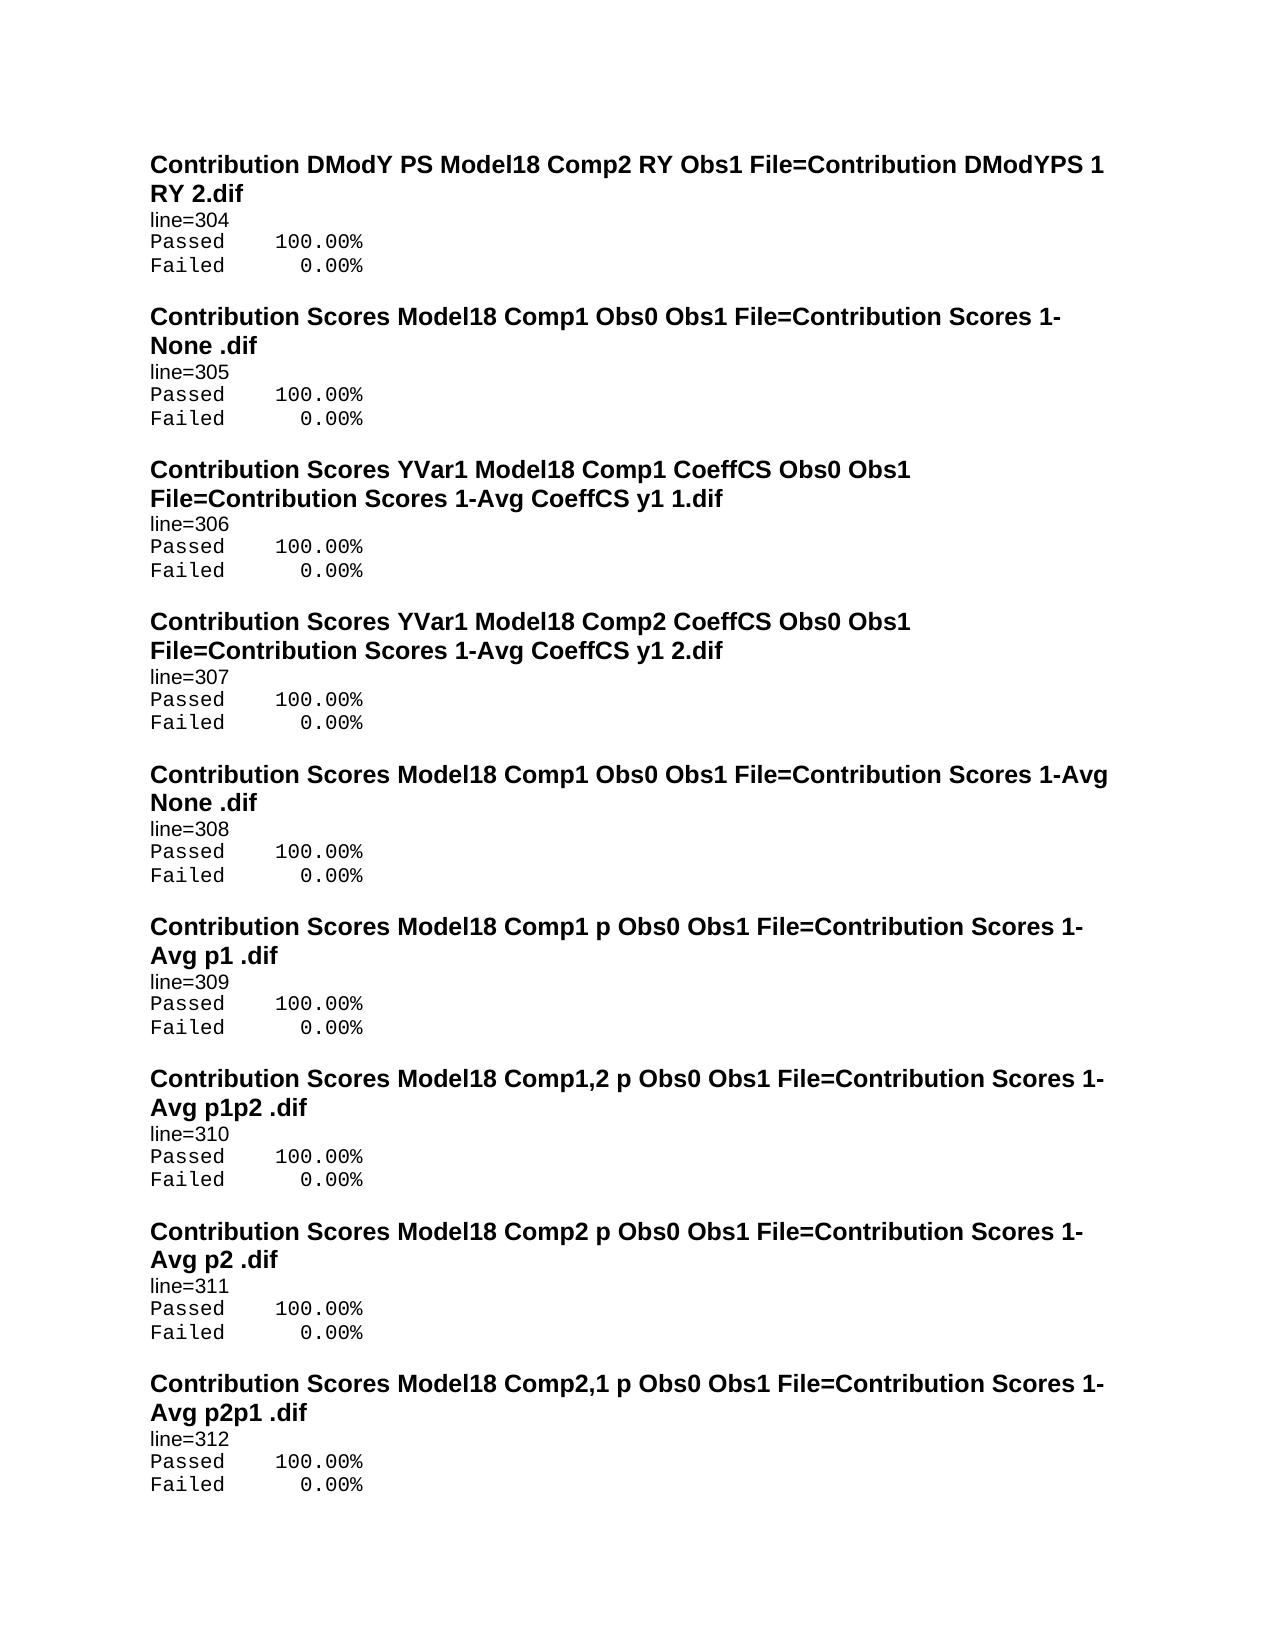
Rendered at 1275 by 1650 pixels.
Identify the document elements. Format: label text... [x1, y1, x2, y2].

text line=308 [150, 817, 1125, 841]
text line=307 [150, 665, 1125, 689]
text Passed 100.00% [150, 1451, 1125, 1474]
text line=304 [150, 207, 1125, 231]
text Failed 0.00% [150, 1474, 1125, 1498]
text line=306 [150, 512, 1125, 536]
text Passed 100.00% [150, 384, 1125, 407]
text Contribution Scores Model18 Comp1,2 p Obs0 Obs1 File=Contribution Scores 1-Avg p1p2 .dif [150, 1064, 1125, 1122]
text Failed 0.00% [150, 407, 1125, 431]
text line=311 [150, 1274, 1125, 1298]
text Failed 0.00% [150, 1322, 1125, 1346]
text Passed 100.00% [150, 1298, 1125, 1322]
text Failed 0.00% [150, 865, 1125, 888]
text Failed 0.00% [150, 712, 1125, 736]
text Contribution DModY PS Model18 Comp2 RY Obs1 File=Contribution DModYPS 1 RY 2.dif [150, 150, 1125, 207]
text Contribution Scores Model18 Comp1 p Obs0 Obs1 File=Contribution Scores 1-Avg p1 .dif [150, 912, 1125, 969]
text Failed 0.00% [150, 560, 1125, 583]
text Passed 100.00% [150, 689, 1125, 712]
text Failed 0.00% [150, 255, 1125, 279]
text Passed 100.00% [150, 231, 1125, 255]
text Passed 100.00% [150, 841, 1125, 865]
text Contribution Scores Model18 Comp1 Obs0 Obs1 File=Contribution Scores 1-Avg None .dif [150, 759, 1125, 817]
text Passed 100.00% [150, 1146, 1125, 1169]
text Passed 100.00% [150, 993, 1125, 1017]
text Passed 100.00% [150, 536, 1125, 560]
text Contribution Scores Model18 Comp2,1 p Obs0 Obs1 File=Contribution Scores 1-Avg p2p1 .dif [150, 1369, 1125, 1427]
text line=312 [150, 1427, 1125, 1451]
text Contribution Scores Model18 Comp2 p Obs0 Obs1 File=Contribution Scores 1-Avg p2 .dif [150, 1217, 1125, 1274]
text Contribution Scores YVar1 Model18 Comp1 CoeffCS Obs0 Obs1 File=Contribution Scores 1-Avg CoeffCS y1 1.dif [150, 455, 1125, 512]
text line=305 [150, 360, 1125, 384]
text line=309 [150, 969, 1125, 993]
text Contribution Scores Model18 Comp1 Obs0 Obs1 File=Contribution Scores 1- None .dif [150, 302, 1125, 360]
text Contribution Scores YVar1 Model18 Comp2 CoeffCS Obs0 Obs1 File=Contribution Scores 1-Avg CoeffCS y1 2.dif [150, 607, 1125, 665]
text line=310 [150, 1122, 1125, 1146]
text Failed 0.00% [150, 1017, 1125, 1041]
text Failed 0.00% [150, 1169, 1125, 1193]
